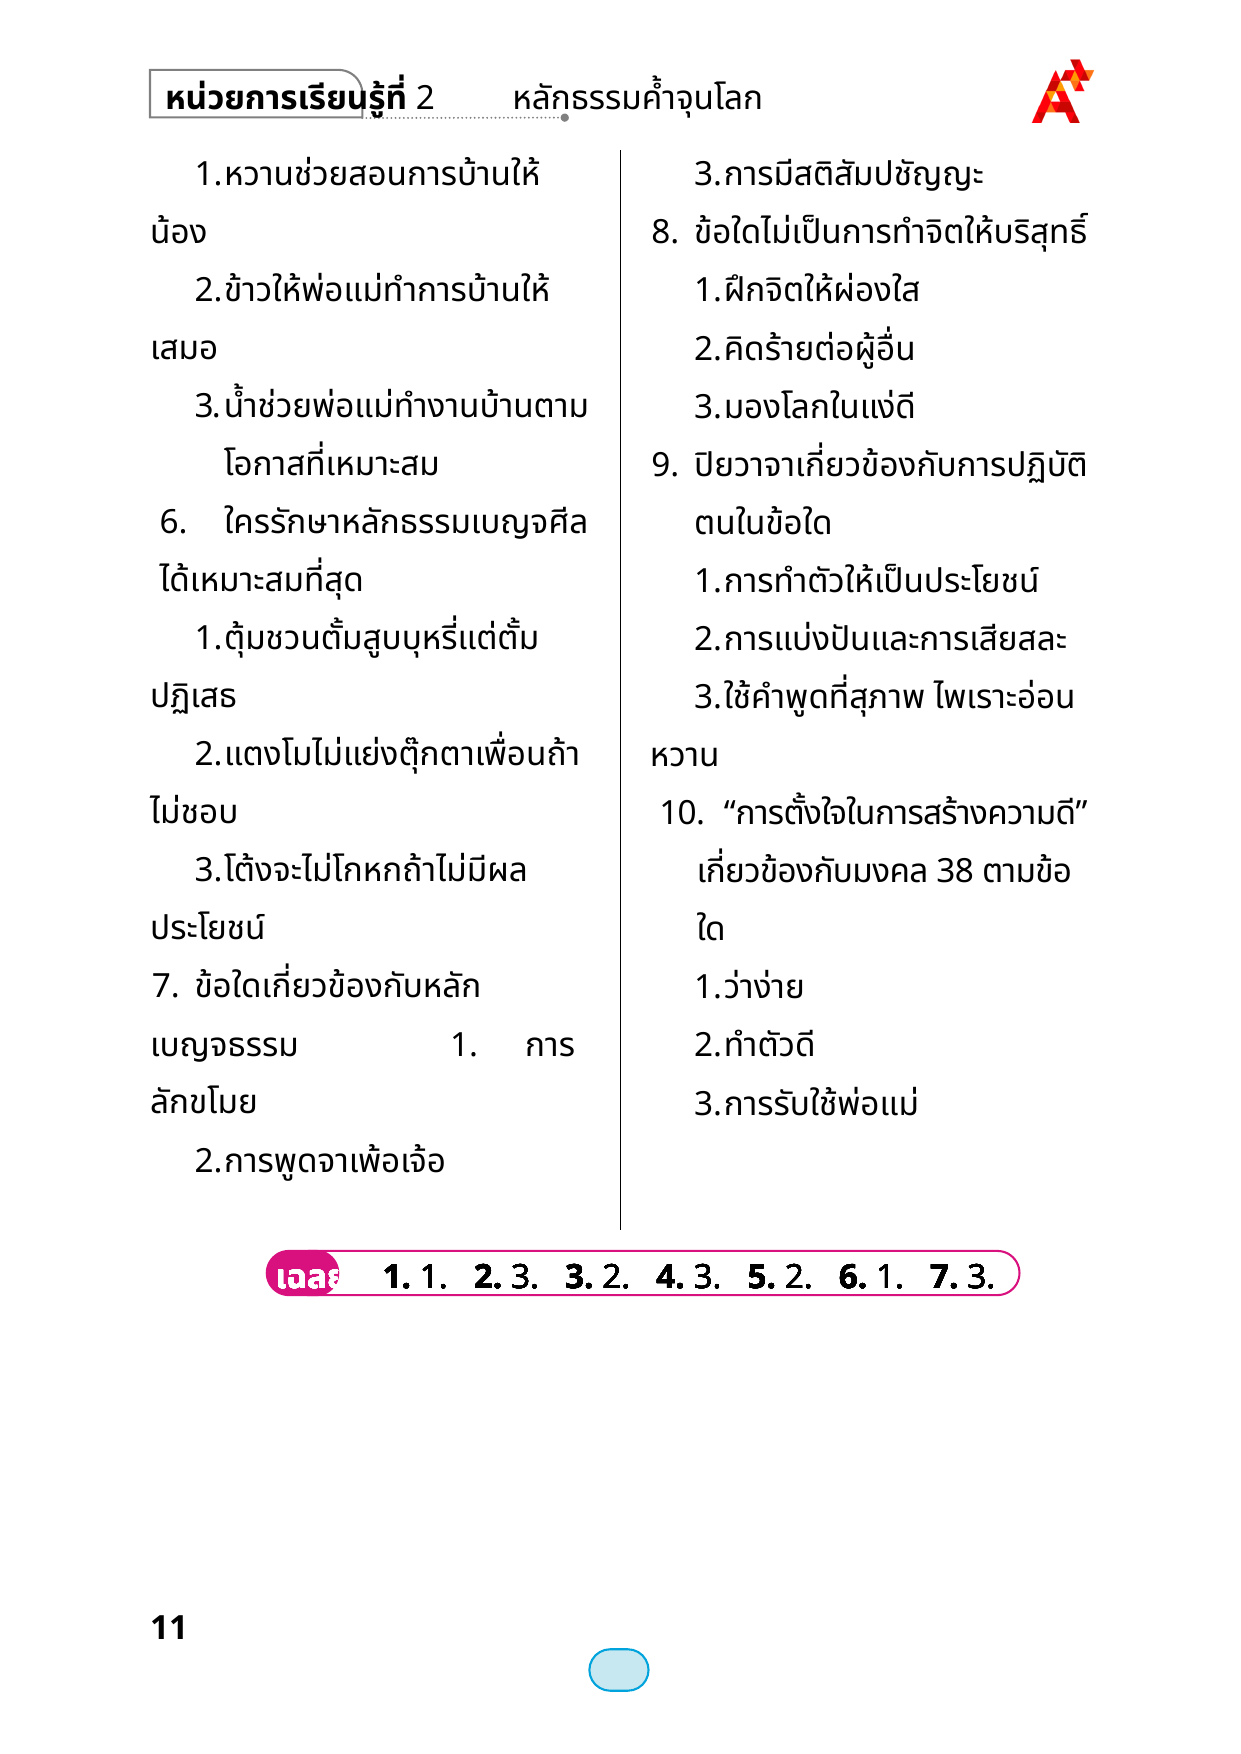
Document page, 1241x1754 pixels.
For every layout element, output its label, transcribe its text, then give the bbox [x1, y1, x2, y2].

picture [1024, 52, 1099, 126]
text 3. การรับใช้พ่อแม่ [649, 1079, 1090, 1130]
text 1. ตุ้มชวนตั้มสูบบุหรี่แต่ตั้มปฏิเสธ [150, 614, 591, 723]
text 3. การมีสติสัมปชัญญะ [649, 150, 1090, 201]
text 7. ข้อใดเกี่ยวข้องกับหลักเบญจธรรม 1. การลักขโมย [150, 962, 591, 1129]
text 2. การพูดจาเพ้อเจ้อ [150, 1136, 591, 1187]
text 3. น้ำช่วยพ่อแม่ทำงานบ้านตามโอกาสที่เหมาะสม [150, 382, 591, 491]
text 9. ปิยวาจาเกี่ยวข้องกับการปฏิบัติตนในข้อใด [649, 441, 1090, 549]
text 2. คิดร้ายต่อผู้อื่น [649, 324, 1090, 375]
text 1. การทำตัวให้เป็นประโยชน์ [649, 557, 1090, 607]
text 3. มองโลกในแง่ดี [649, 382, 1090, 433]
text 1. หวานช่วยสอนการบ้านให้น้อง [150, 150, 591, 258]
text 2. การแบ่งปันและการเสียสละ [649, 615, 1090, 665]
text 8. ข้อใดไม่เป็นการทำจิตให้บริสุทธิ์ [649, 208, 1090, 259]
text 2. แตงโมไม่แย่งตุ๊กตาเพื่อนถ้าไม่ชอบ [150, 730, 591, 839]
text 6. ใครรักษาหลักธรรมเบญจศีลได้เหมาะสมที่สุด [159, 498, 591, 607]
text 3. ใช้คำพูดที่สุภาพ ไพเราะอ่อนหวาน [649, 673, 1090, 781]
text 1. ว่าง่าย [649, 963, 1090, 1014]
text 1. ฝึกจิตให้ผ่องใส [649, 266, 1090, 317]
text 2. ทำตัวดี [649, 1021, 1090, 1072]
text 2. ข้าวให้พ่อแม่ทำการบ้านให้เสมอ [150, 266, 591, 374]
text 3. โต้งจะไม่โกหกถ้าไม่มีผลประโยชน์ [150, 846, 591, 955]
text 10. “การตั้งใจในการสร้างความดี” เกี่ยวข้องกับมงคล 38 ตามข้อใด [659, 789, 1090, 956]
